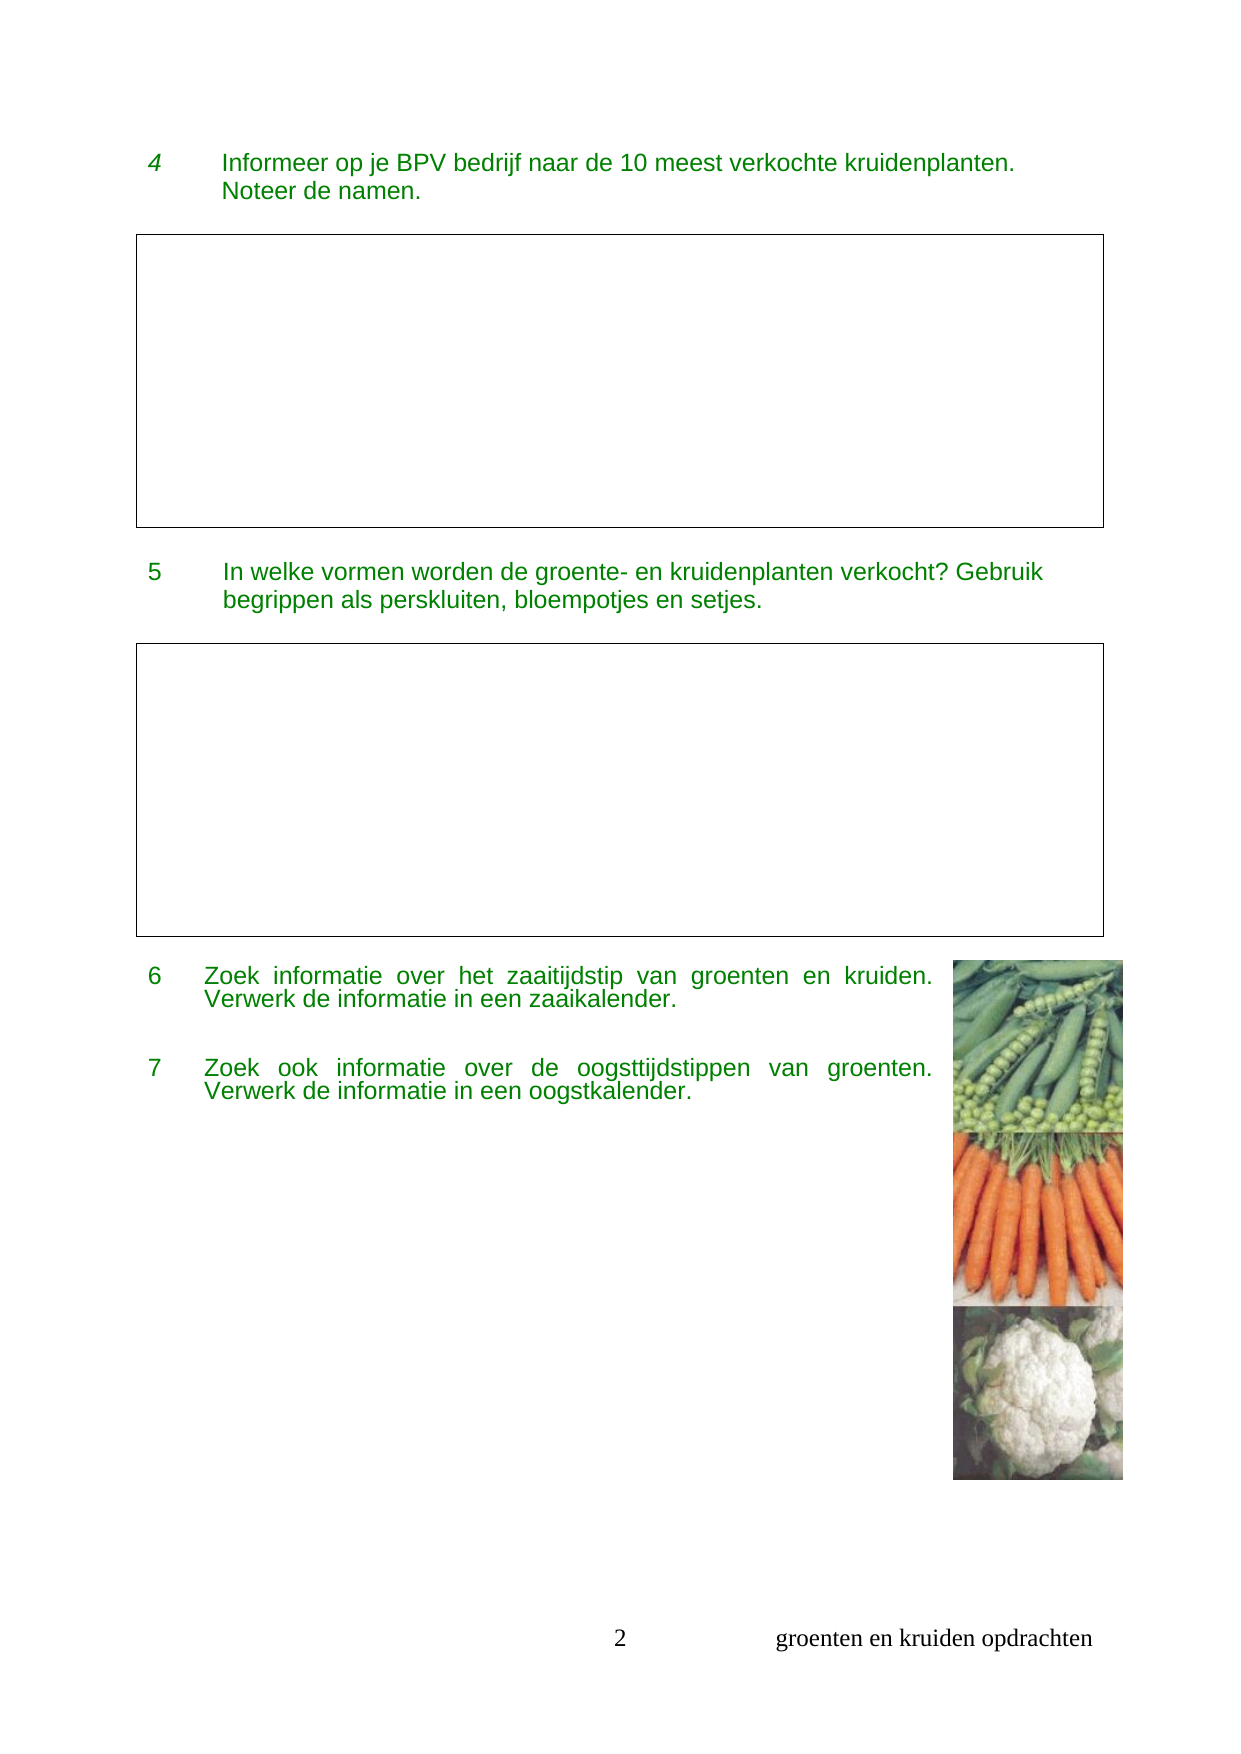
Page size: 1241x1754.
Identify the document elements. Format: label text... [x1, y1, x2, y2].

text 4 Informeer op je BPV bedrijf naar de 10 meest verkochte kruidenplanten. [148, 148, 1095, 176]
text 7 Zoek ook informatie over de oogsttijdstippen van groenten. Verwerk de informatie in een oogstkalender. [148, 1058, 953, 1104]
text 6 Zoek informatie over het zaaitijdstip van groenten en kruiden. Verwerk de informatie in een zaaikalender. [148, 966, 953, 1012]
picture [953, 960, 1123, 1480]
table_header [137, 235, 1103, 527]
table_header [137, 644, 1103, 936]
text 5 In welke vormen worden de groente- en kruidenplanten verkocht? Gebruik begrippen als perskluiten, bloempotjes en setjes. [148, 557, 1095, 614]
text Noteer de namen. [148, 176, 1095, 205]
